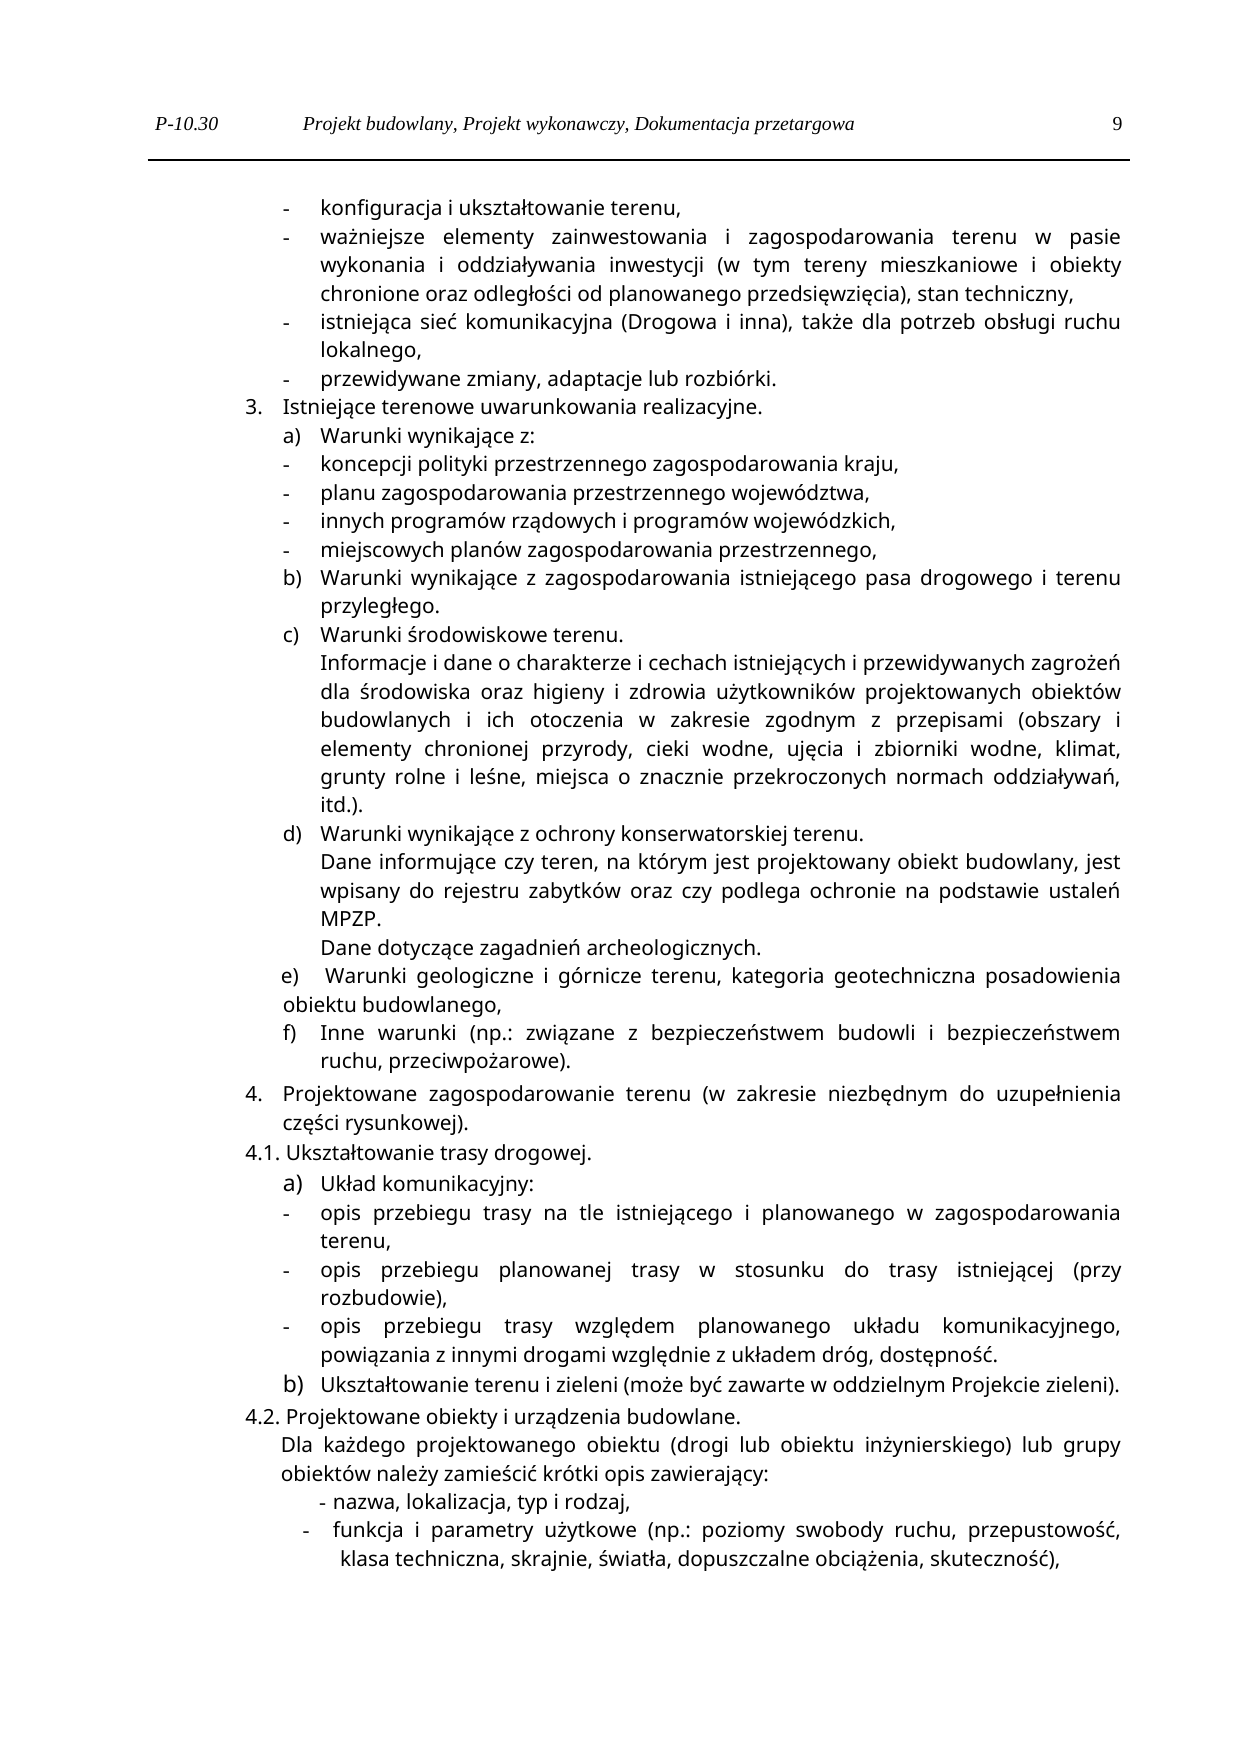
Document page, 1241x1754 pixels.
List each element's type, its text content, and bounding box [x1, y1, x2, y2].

list Istniejące terenowe uwarunkowania realizacyjne. [245, 392, 1122, 421]
list miejscowych planów zagospodarowania przestrzennego, [283, 535, 1122, 563]
list ważniejsze elementy zainwestowania i zagospodarowania terenu w pasie wykonania i oddziaływania inwestycji (w tym tereny mieszkaniowe i obiekty chronione oraz odległości od planowanego przedsięwzięcia), stan techniczny, [283, 222, 1122, 307]
list Układ komunikacyjny: [283, 1167, 1122, 1198]
text 4.1. Ukształtowanie trasy drogowej. [245, 1138, 1122, 1167]
list koncepcji polityki przestrzennego zagospodarowania kraju, [283, 449, 1122, 478]
list funkcja i parametry użytkowe (np.: poziomy swobody ruchu, przepustowość, klasa techniczna, skrajnie, światła, dopuszczalne obciążenia, skuteczność), [302, 1516, 1122, 1572]
list przewidywane zmiany, adaptacje lub rozbiórki. [283, 364, 1122, 392]
text Dane informujące czy teren, na którym jest projektowany obiekt budowlany, jest wpisany do rejestru zabytków oraz czy podlega ochronie na podstawie ustaleń MPZP. [320, 847, 1122, 933]
list Warunki wynikające z: [283, 421, 1122, 449]
list innych programów rządowych i programów wojewódzkich, [283, 506, 1122, 535]
list opis przebiegu planowanej trasy w stosunku do trasy istniejącej (przy rozbudowie), [283, 1255, 1122, 1312]
text Dla każdego projektowanego obiektu (drogi lub obiektu inżynierskiego) lub grupy obiektów należy zamieścić krótki opis zawierający: [281, 1430, 1122, 1487]
list planu zagospodarowania przestrzennego województwa, [283, 478, 1122, 506]
text Dane dotyczące zagadnień archeologicznych. [320, 933, 1122, 961]
list Projektowane zagospodarowanie terenu (w zakresie niezbędnym do uzupełnienia części rysunkowej). [245, 1079, 1122, 1136]
list konfiguracja i ukształtowanie terenu, [283, 193, 1122, 222]
list Inne warunki (np.: związane z bezpieczeństwem budowli i bezpieczeństwem ruchu, przeciwpożarowe). [283, 1018, 1122, 1075]
list opis przebiegu trasy względem planowanego układu komunikacyjnego, powiązania z innymi drogami względnie z układem dróg, dostępność. [283, 1312, 1122, 1368]
text 4.2. Projektowane obiekty i urządzenia budowlane. [245, 1402, 1122, 1430]
list Warunki wynikające z ochrony konserwatorskiej terenu. [283, 819, 1122, 847]
text Informacje i dane o charakterze i cechach istniejących i przewidywanych zagrożeń dla środowiska oraz higieny i zdrowia użytkowników projektowanych obiektów budowlanych i ich otoczenia w zakresie zgodnym z przepisami (obszary i elementy chronionej przyrody, cieki wodne, ujęcia i zbiorniki wodne, klimat, grunty rolne i leśne, miejsca o znacznie przekroczonych normach oddziaływań, itd.). [320, 648, 1122, 819]
list Ukształtowanie terenu i zieleni (może być zawarte w oddzielnym Projekcie zieleni). [283, 1368, 1122, 1400]
list istniejąca sieć komunikacyjna (Drogowa i inna), także dla potrzeb obsługi ruchu lokalnego, [283, 307, 1122, 364]
list Warunki geologiczne i górnicze terenu, kategoria geotechniczna posadowienia obiektu budowlanego, [281, 961, 1122, 1018]
list nazwa, lokalizacja, typ i rodzaj, [319, 1487, 1122, 1516]
list Warunki środowiskowe terenu. [283, 620, 1122, 648]
list opis przebiegu trasy na tle istniejącego i planowanego w zagospodarowania terenu, [283, 1198, 1122, 1255]
list Warunki wynikające z zagospodarowania istniejącego pasa drogowego i terenu przyległego. [283, 563, 1122, 620]
